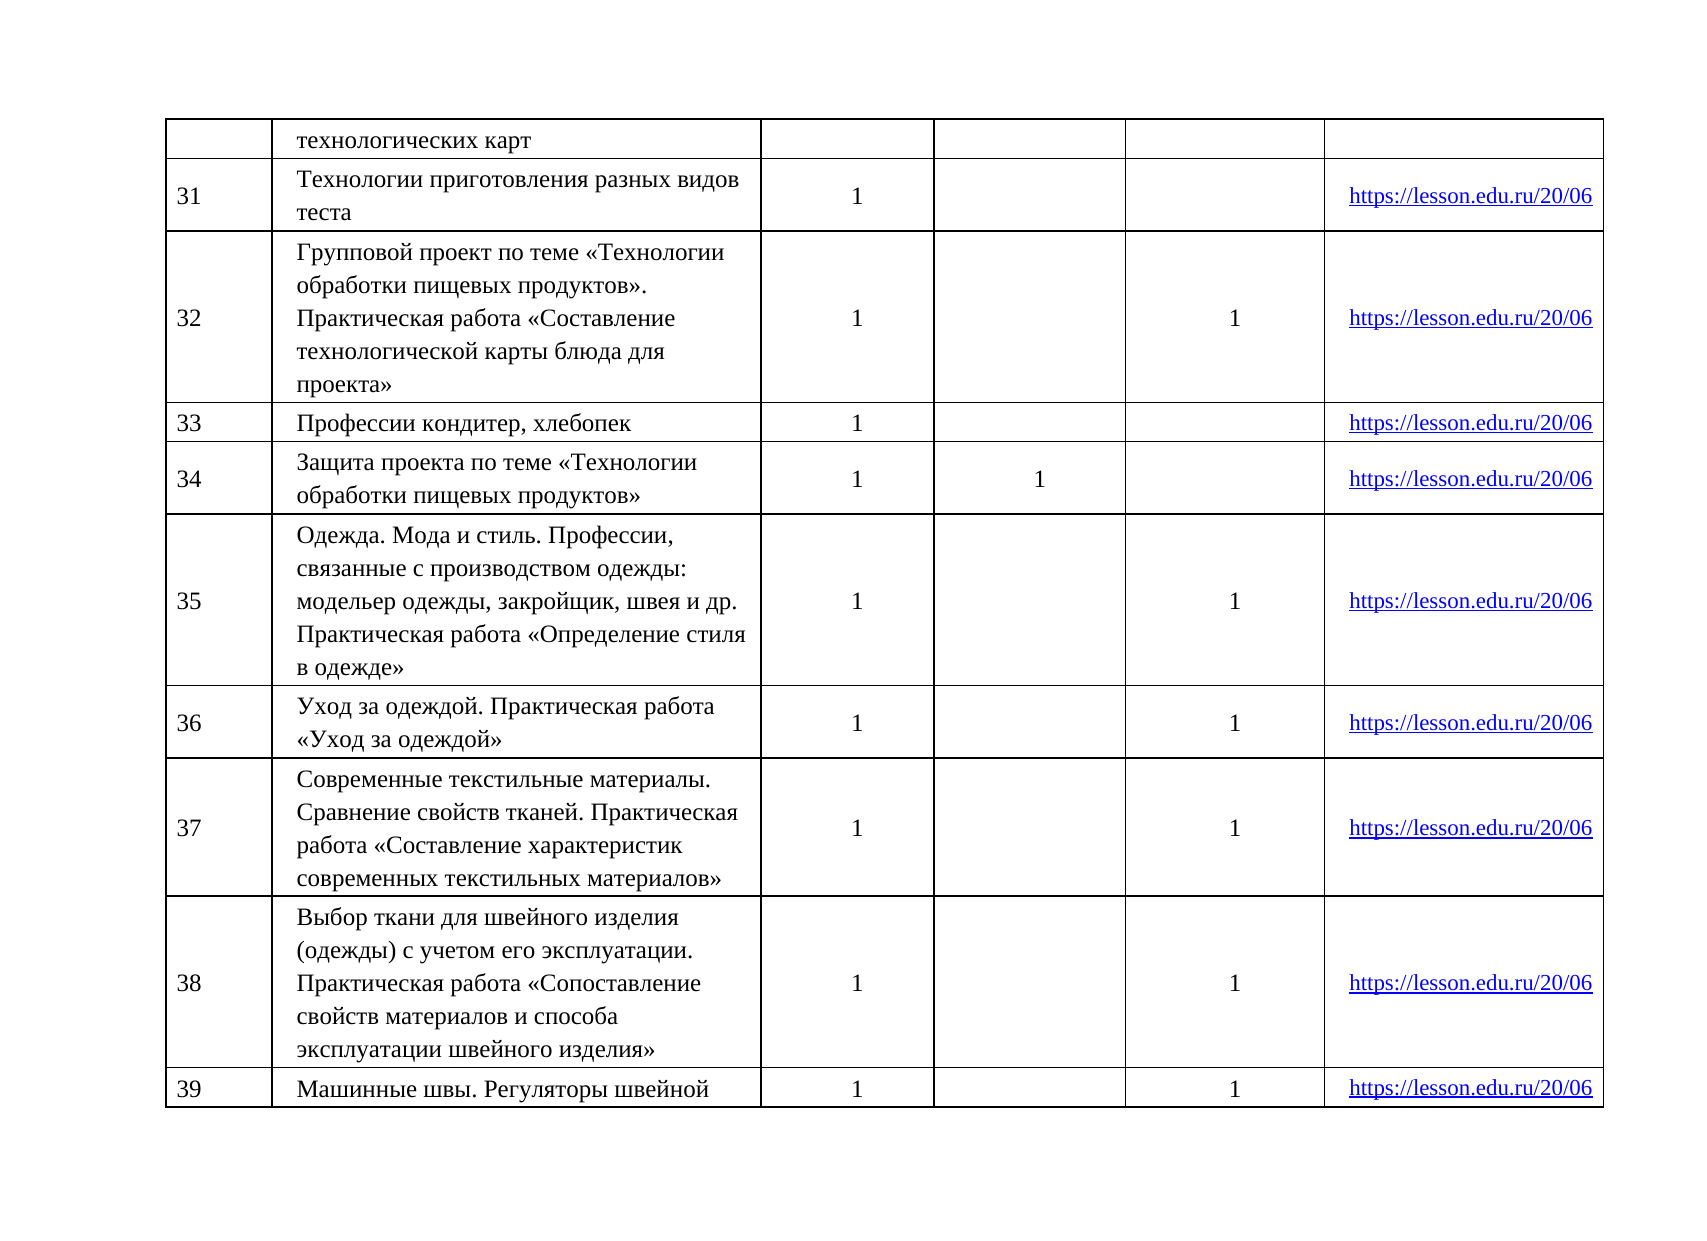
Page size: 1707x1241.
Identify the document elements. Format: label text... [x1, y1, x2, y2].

table_cell https://lesson.edu.ru/20/06 [1325, 159, 1603, 230]
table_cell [1325, 1068, 1603, 1106]
table_cell 1 [762, 120, 933, 157]
table_cell https://lesson.edu.ru/20/06 [1325, 897, 1603, 1067]
table_cell 1 [1126, 686, 1324, 757]
table_cell [1126, 442, 1324, 513]
table_cell 33 [167, 403, 271, 441]
table_cell 1 [1126, 1068, 1324, 1106]
table_cell [935, 1068, 1125, 1106]
table_cell 1 [762, 159, 933, 230]
table_cell 1 [762, 897, 933, 1067]
table_cell 1 [1126, 897, 1324, 1067]
table_cell [935, 515, 1125, 684]
table_cell 1 [1126, 515, 1324, 684]
table_cell 37 [167, 759, 271, 895]
table_cell 35 [167, 515, 271, 684]
table_cell 31 [167, 159, 271, 230]
table_cell https://lesson.edu.ru/20/06 [1325, 515, 1603, 684]
table_cell [935, 897, 1125, 1067]
table_cell Групповой проект по теме «Технологии обработки пищевых продуктов». Практическая работа «Составление технологической карты блюда для проекта» [273, 232, 760, 401]
table_cell https://lesson.edu.ru/20/06 [1325, 232, 1603, 401]
table_cell 1 [762, 442, 933, 513]
table_cell 32 [167, 232, 271, 401]
table_cell [935, 159, 1125, 230]
table_cell [935, 403, 1125, 441]
table_cell Уход за одеждой. Практическая работа «Уход за одеждой» [273, 686, 760, 757]
table_cell 1 [762, 759, 933, 895]
table_cell Современные текстильные материалы. Сравнение свойств тканей. Практическая работа «Составление характеристик современных текстильных материалов» [273, 759, 760, 895]
table_cell 39 [167, 1068, 271, 1106]
table_cell 36 [167, 686, 271, 757]
table_cell [1126, 403, 1324, 441]
table_cell Профессии кондитер, хлебопек [273, 403, 760, 441]
table_cell [1126, 120, 1324, 157]
table_cell 1 [762, 232, 933, 401]
table_cell [935, 759, 1125, 895]
table_cell 1 [1126, 232, 1324, 401]
table_cell [1126, 159, 1324, 230]
table_cell 1 [935, 442, 1125, 513]
table_cell 1 [762, 686, 933, 757]
table_cell 1 [762, 1068, 933, 1106]
table_cell 1 [762, 515, 933, 684]
table_cell [935, 686, 1125, 757]
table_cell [273, 1068, 760, 1106]
table_cell 30 [167, 120, 271, 157]
table_cell Одежда. Мода и стиль. Профессии, связанные с производством одежды: модельер одежды, закройщик, швея и др. Практическая работа «Определение стиля в одежде» [273, 515, 760, 684]
table_cell https://lesson.edu.ru/20/06 [1325, 686, 1603, 757]
table_cell 1 [1126, 759, 1324, 895]
table_cell https://lesson.edu.ru/20/06 [1325, 442, 1603, 513]
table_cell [1325, 120, 1603, 157]
table_cell [935, 120, 1125, 157]
table_cell Технологии приготовления разных видов теста [273, 159, 760, 230]
table_cell [935, 232, 1125, 401]
table_cell https://lesson.edu.ru/20/06 [1325, 759, 1603, 895]
table_cell Выбор ткани для швейного изделия (одежды) с учетом его эксплуатации. Практическая работа «Сопоставление свойств материалов и способа эксплуатации швейного изделия» [273, 897, 760, 1067]
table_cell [273, 120, 760, 157]
table_cell 34 [167, 442, 271, 513]
table_cell https://lesson.edu.ru/20/06 [1325, 403, 1603, 441]
table_cell 1 [762, 403, 933, 441]
table_cell 38 [167, 897, 271, 1067]
table_cell Защита проекта по теме «Технологии обработки пищевых продуктов» [273, 442, 760, 513]
